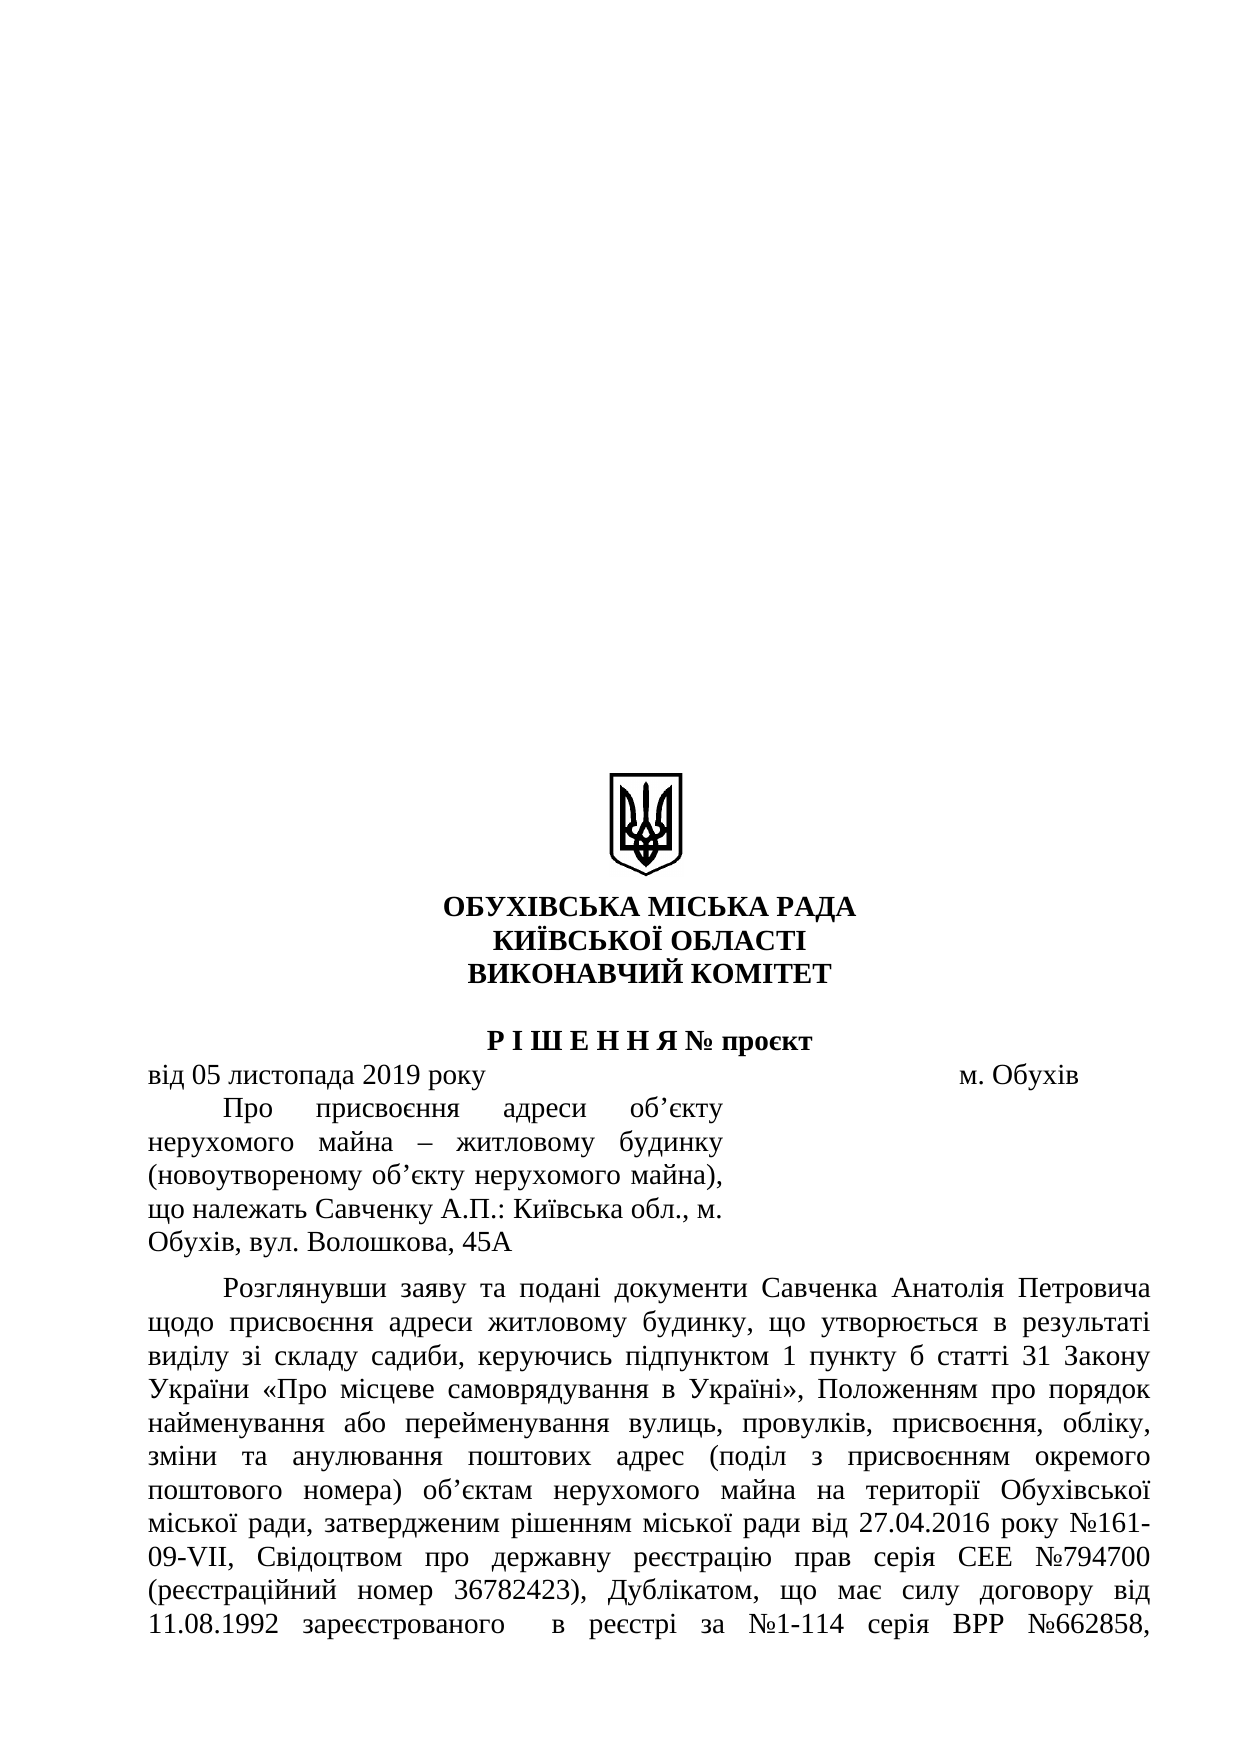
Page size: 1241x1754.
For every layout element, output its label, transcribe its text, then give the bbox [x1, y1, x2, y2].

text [148, 1271, 1152, 1639]
text Про присвоєння адреси об’єкту нерухомого майна – житловому будинку (новоутвореному об’єкту нерухомого майна), що належать Савченку А.П.: Київська обл., м. Обухів, вул. Волошкова, 45А [148, 1090, 723, 1258]
text ОБУХІВСЬКА МІСЬКА РАДА [148, 754, 1152, 923]
subtitle КИЇВСЬКОЇ ОБЛАСТІ [148, 923, 1152, 956]
text Р І Ш Е Н Н Я № проєкт [148, 1023, 1152, 1057]
text ВИКОНАВЧИЙ КОМІТЕТ [148, 956, 1152, 990]
text від 05 листопада 2019 року м. Обухів [148, 1057, 1152, 1090]
picture [608, 771, 684, 877]
